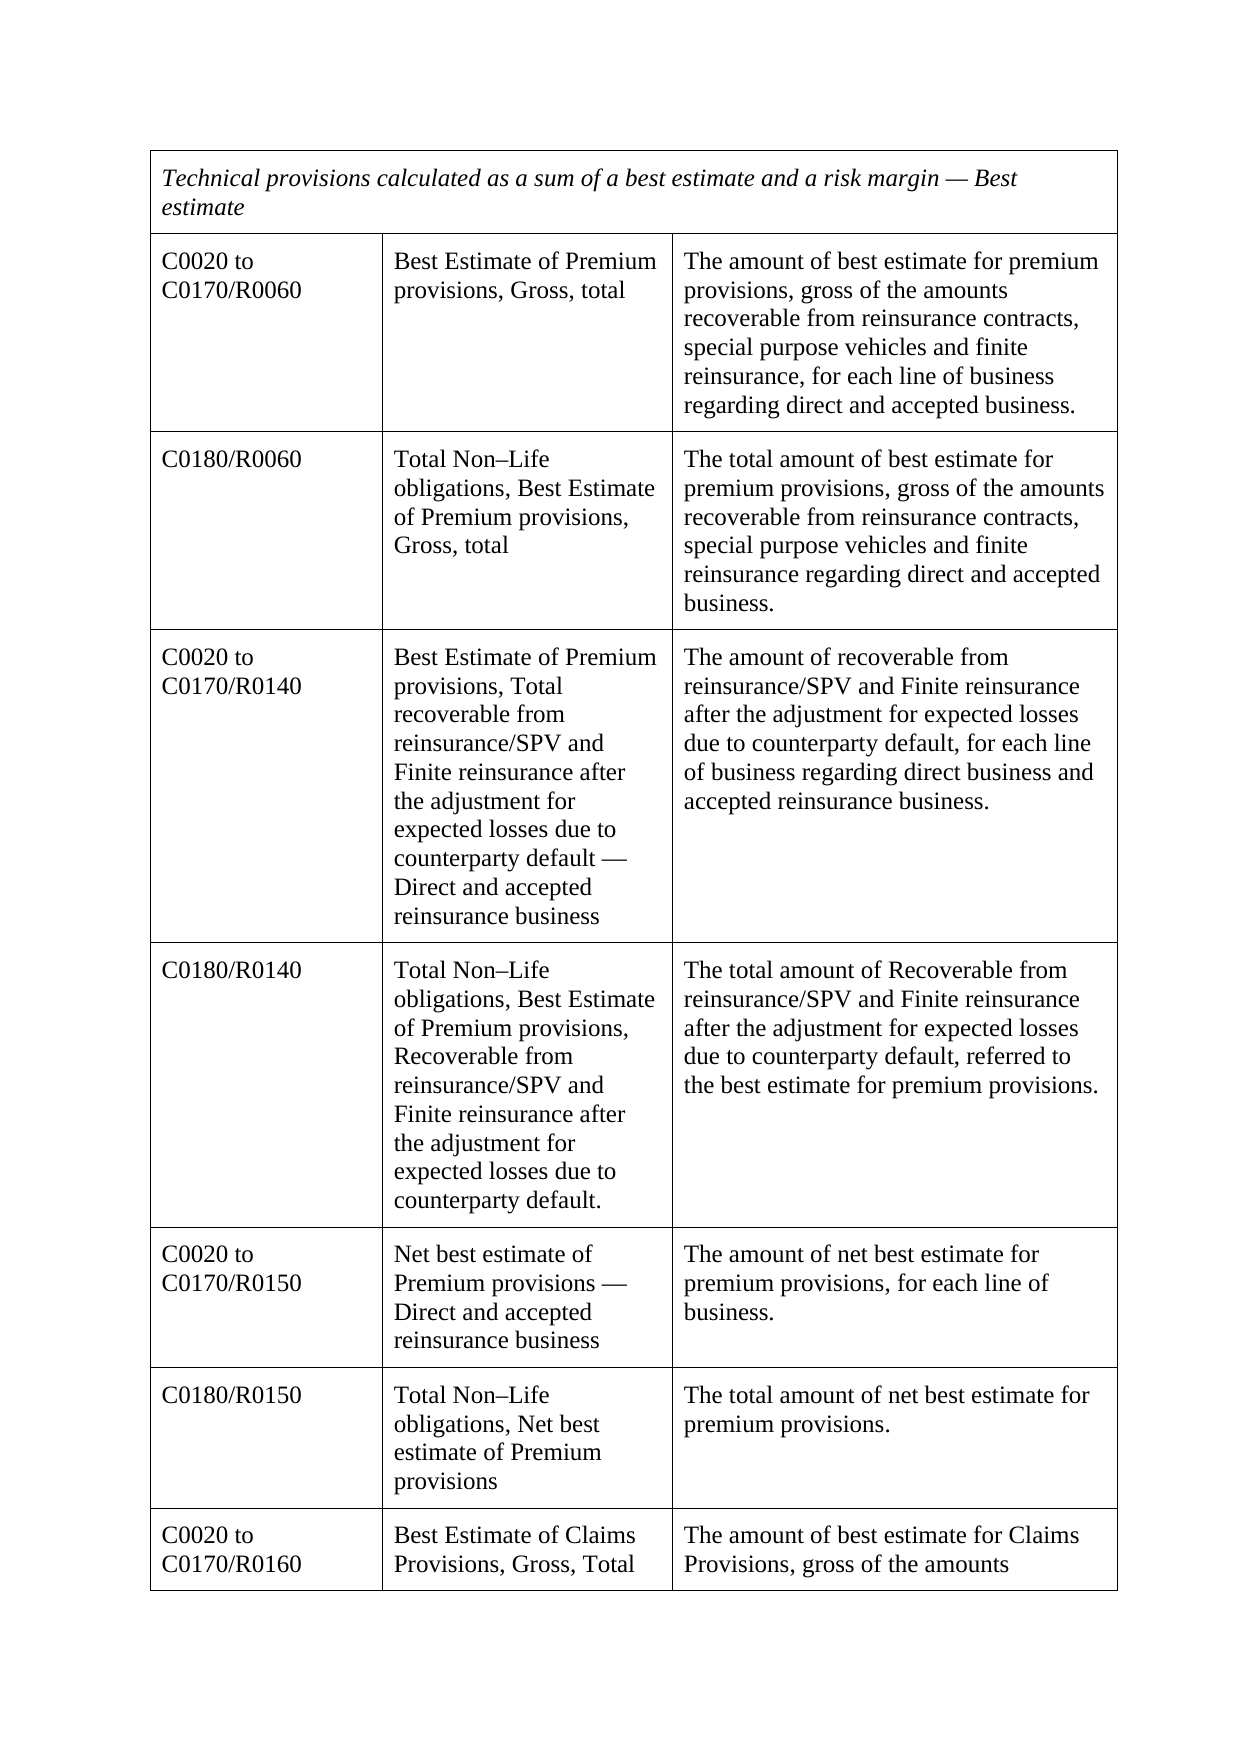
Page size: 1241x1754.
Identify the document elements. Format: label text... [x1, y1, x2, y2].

table_cell The amount of best estimate for premium provisions, gross of the amounts recoverable from reinsurance contracts, special purpose vehicles and finite reinsurance, for each line of business regarding direct and accepted business. [673, 234, 1117, 431]
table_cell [673, 1509, 1117, 1590]
table_cell C0180/R0150 [151, 1368, 382, 1507]
table_cell Best Estimate of Premium provisions, Total recoverable from reinsurance/SPV and Finite reinsurance after the adjustment for expected losses due to counterparty default — Direct and accepted reinsurance business [383, 630, 672, 942]
table_cell Net best estimate of Premium provisions — Direct and accepted reinsurance business [383, 1228, 672, 1367]
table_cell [383, 1509, 672, 1590]
table_cell Best Estimate of Premium provisions, Gross, total [383, 234, 672, 431]
table_cell The amount of recoverable from reinsurance/SPV and Finite reinsurance after the adjustment for expected losses due to counterparty default, for each line of business regarding direct business and accepted reinsurance business. [673, 630, 1117, 942]
table_cell The total amount of net best estimate for premium provisions. [673, 1368, 1117, 1507]
table_cell The total amount of Recoverable from reinsurance/SPV and Finite reinsurance after the adjustment for expected losses due to counterparty default, referred to the best estimate for premium provisions. [673, 943, 1117, 1226]
table_cell Total Non–Life obligations, Best Estimate of Premium provisions, Gross, total [383, 432, 672, 629]
table_cell Technical provisions calculated as a sum of a best estimate and a risk margin — Best estimate [151, 151, 1117, 233]
table_cell Total Non–Life obligations, Best Estimate of Premium provisions, Recoverable from reinsurance/SPV and Finite reinsurance after the adjustment for expected losses due to counterparty default. [383, 943, 672, 1226]
table_cell The amount of net best estimate for premium provisions, for each line of business. [673, 1228, 1117, 1367]
table_cell C0180/R0140 [151, 943, 382, 1226]
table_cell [151, 1509, 382, 1590]
table_cell C0180/R0060 [151, 432, 382, 629]
table_cell C0020 to C0170/R0060 [151, 234, 382, 431]
table_cell The total amount of best estimate for premium provisions, gross of the amounts recoverable from reinsurance contracts, special purpose vehicles and finite reinsurance regarding direct and accepted business. [673, 432, 1117, 629]
table_cell C0020 to C0170/R0140 [151, 630, 382, 942]
table_cell Total Non–Life obligations, Net best estimate of Premium provisions [383, 1368, 672, 1507]
table_cell C0020 to C0170/R0150 [151, 1228, 382, 1367]
